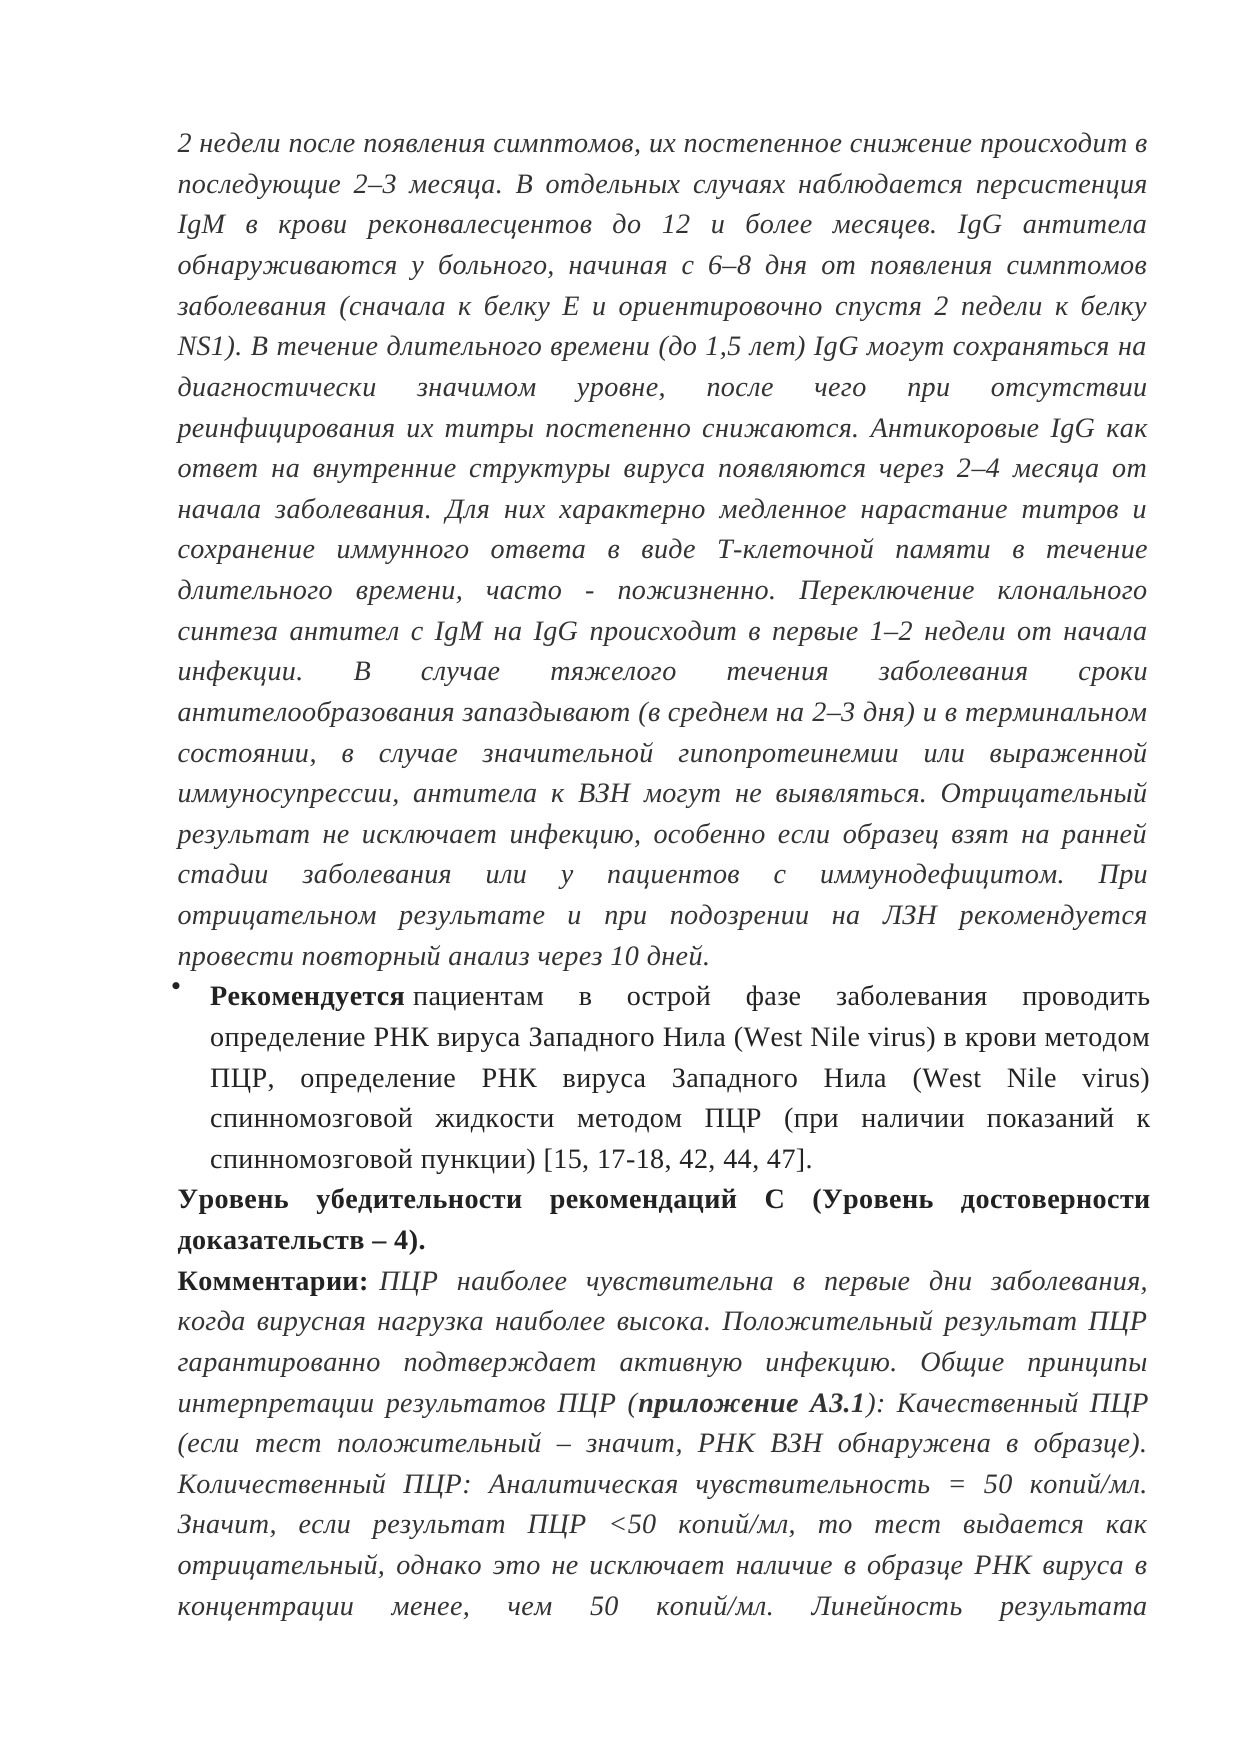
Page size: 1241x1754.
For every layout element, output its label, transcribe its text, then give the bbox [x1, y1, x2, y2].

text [177, 118, 1152, 971]
list Рекомендуется пациентам в острой фазе заболевания проводить определение РНК вируса Западного Нила (West Nile virus) в крови методом ПЦР, определение РНК вируса Западного Нила (West Nile virus) спинномозговой жидкости методом ПЦР (при наличии показаний к спинномозговой пункции) [15, 17-18, 42, 44, 47]. [172, 971, 1152, 1174]
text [177, 1256, 1152, 1621]
text Уровень убедительности рекомендаций С (Уровень достоверности доказательств – 4). [177, 1174, 1152, 1256]
